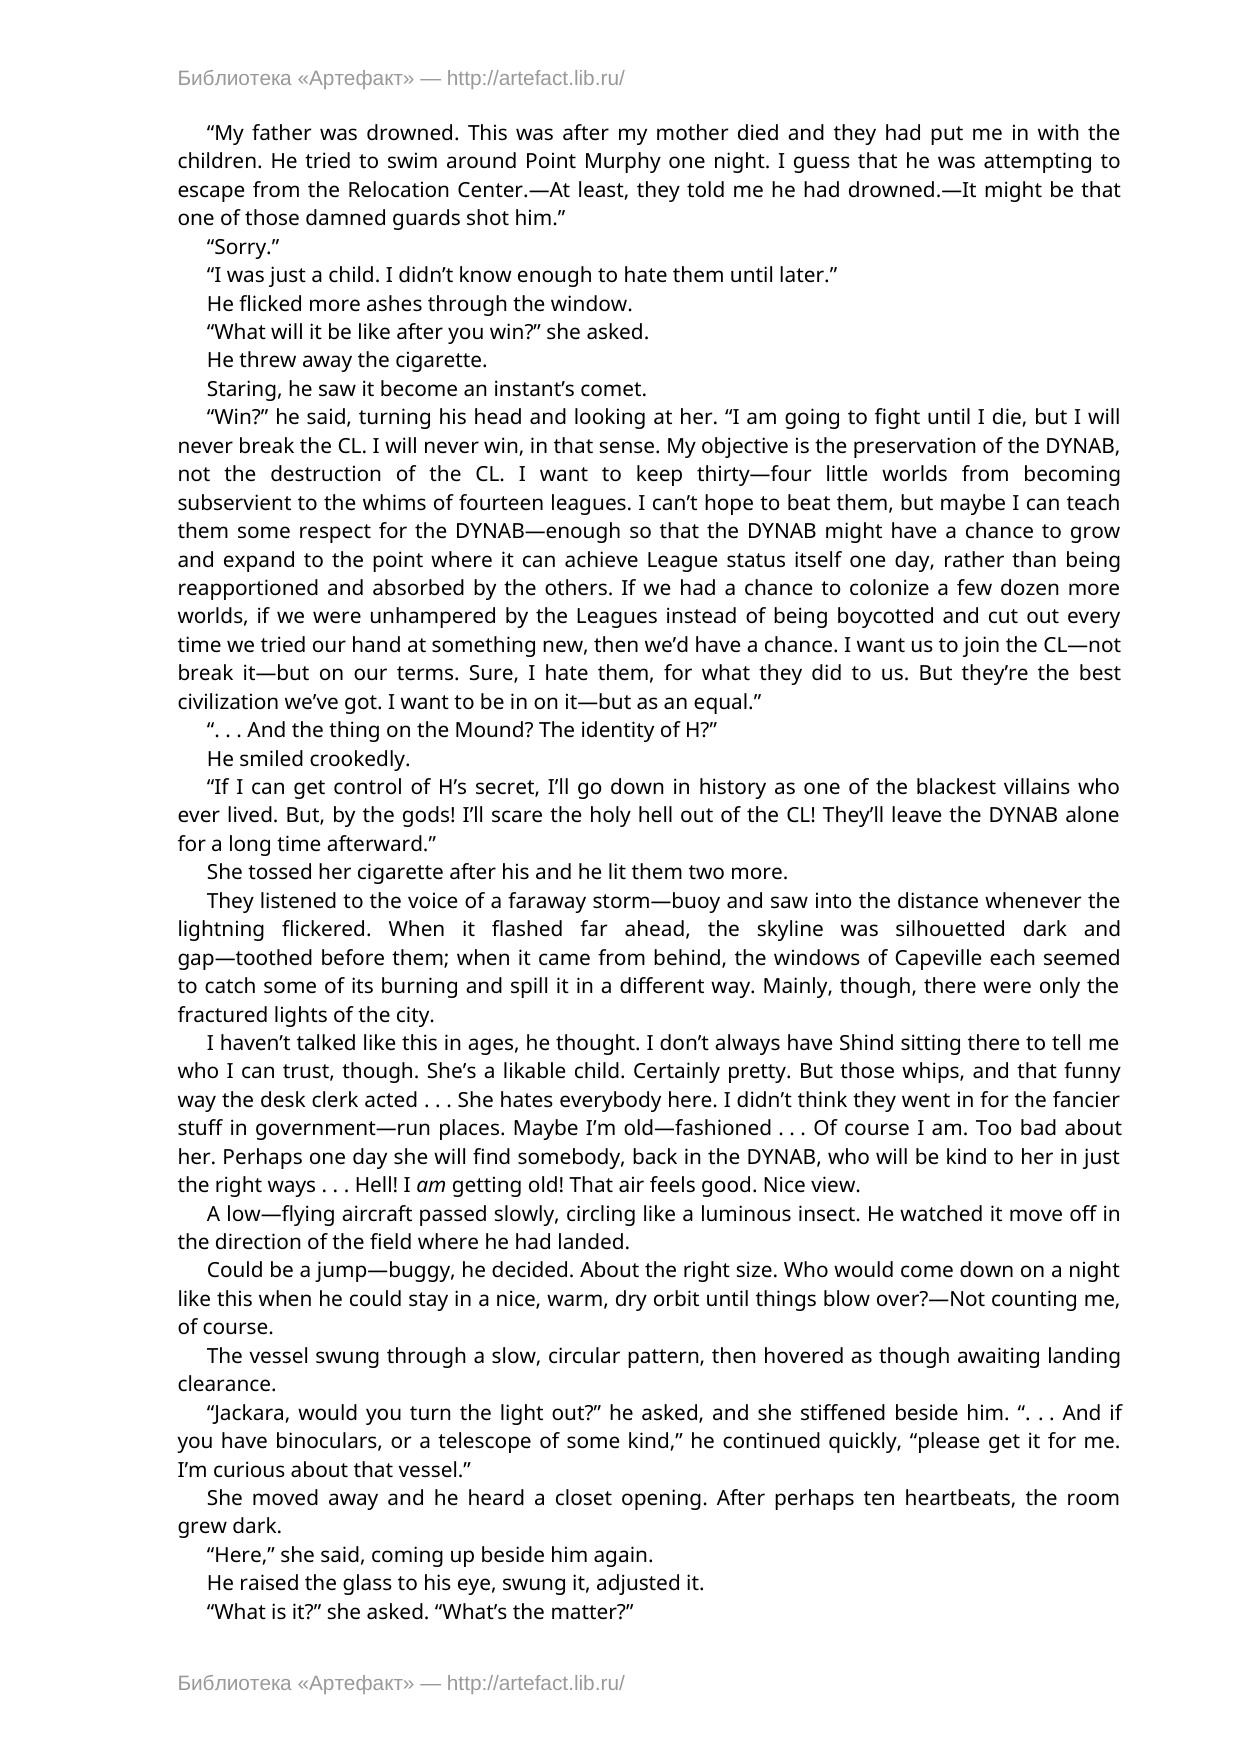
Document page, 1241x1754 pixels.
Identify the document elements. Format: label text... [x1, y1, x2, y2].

text He raised the glass to his eye, swung it, adjusted it. [177, 1568, 1122, 1597]
text I haven’t talked like this in ages, he thought. I don’t always have Shind sitting there to tell me who I can trust, though. She’s a likable child. Certainly pretty. But those whips, and that funny way the desk clerk acted . . . She hates everybody here. I didn’t think they went in for the fancier stuff in government―run places. Maybe I’m old―fashioned . . . Of course I am. Too bad about her. Perhaps one day she will find somebody, back in the DYNAB, who will be kind to her in just the right ways . . . Hell! I am getting old! That air feels good. Nice view. [177, 1028, 1122, 1199]
text “Here,” she said, coming up beside him again. [177, 1540, 1122, 1568]
text “If I can get control of H’s secret, I’ll go down in history as one of the blackest villains who ever lived. But, by the gods! I’ll scare the holy hell out of the CL! They’ll leave the DYNAB alone for a long time afterward.” [177, 772, 1122, 857]
text They listened to the voice of a faraway storm―buoy and saw into the distance whenever the lightning flickered. When it flashed far ahead, the skyline was silhouetted dark and gap―toothed before them; when it came from behind, the windows of Capeville each seemed to catch some of its burning and spill it in a different way. Mainly, though, there were only the fractured lights of the city. [177, 886, 1122, 1028]
text “My father was drowned. This was after my mother died and they had put me in with the children. He tried to swim around Point Murphy one night. I guess that he was attempting to escape from the Relocation Center.―At least, they told me he had drowned.―It might be that one of those damned guards shot him.” [177, 118, 1122, 232]
text Could be a jump―buggy, he decided. About the right size. Who would come down on a night like this when he could stay in a nice, warm, dry orbit until things blow over?―Not counting me, of course. [177, 1256, 1122, 1341]
text The vessel swung through a slow, circular pattern, then hovered as though awaiting landing clearance. [177, 1341, 1122, 1398]
text She moved away and he heard a closet opening. After perhaps ten heartbeats, the room grew dark. [177, 1483, 1122, 1540]
text She tossed her cigarette after his and he lit them two more. [177, 857, 1122, 886]
text “. . . And the thing on the Mound? The identity of H?” [177, 715, 1122, 744]
text A low―flying aircraft passed slowly, circling like a luminous insect. He watched it move off in the direction of the field where he had landed. [177, 1199, 1122, 1256]
text “What is it?” she asked. “What’s the matter?” [177, 1597, 1122, 1625]
text “Win?” he said, turning his head and looking at her. “I am going to fight until I die, but I will never break the CL. I will never win, in that sense. My objective is the preservation of the DYNAB, not the destruction of the CL. I want to keep thirty―four little worlds from becoming subservient to the whims of fourteen leagues. I can’t hope to beat them, but maybe I can teach them some respect for the DYNAB—enough so that the DYNAB might have a chance to grow and expand to the point where it can achieve League status itself one day, rather than being reapportioned and absorbed by the others. If we had a chance to colonize a few dozen more worlds, if we were unhampered by the Leagues instead of being boycotted and cut out every time we tried our hand at something new, then we’d have a chance. I want us to join the CL―not break it―but on our terms. Sure, I hate them, for what they did to us. But they’re the best civilization we’ve got. I want to be in on it―but as an equal.” [177, 402, 1122, 715]
text He threw away the cigarette. [177, 346, 1122, 374]
text Staring, he saw it become an instant’s comet. [177, 374, 1122, 402]
text “Sorry.” [177, 232, 1122, 260]
text “I was just a child. I didn’t know enough to hate them until later.” [177, 260, 1122, 289]
text He flicked more ashes through the window. [177, 289, 1122, 317]
text “Jackara, would you turn the light out?” he asked, and she stiffened beside him. “. . . And if you have binoculars, or a telescope of some kind,” he continued quickly, “please get it for me. I’m curious about that vessel.” [177, 1398, 1122, 1483]
text He smiled crookedly. [177, 744, 1122, 772]
text “What will it be like after you win?” she asked. [177, 317, 1122, 346]
